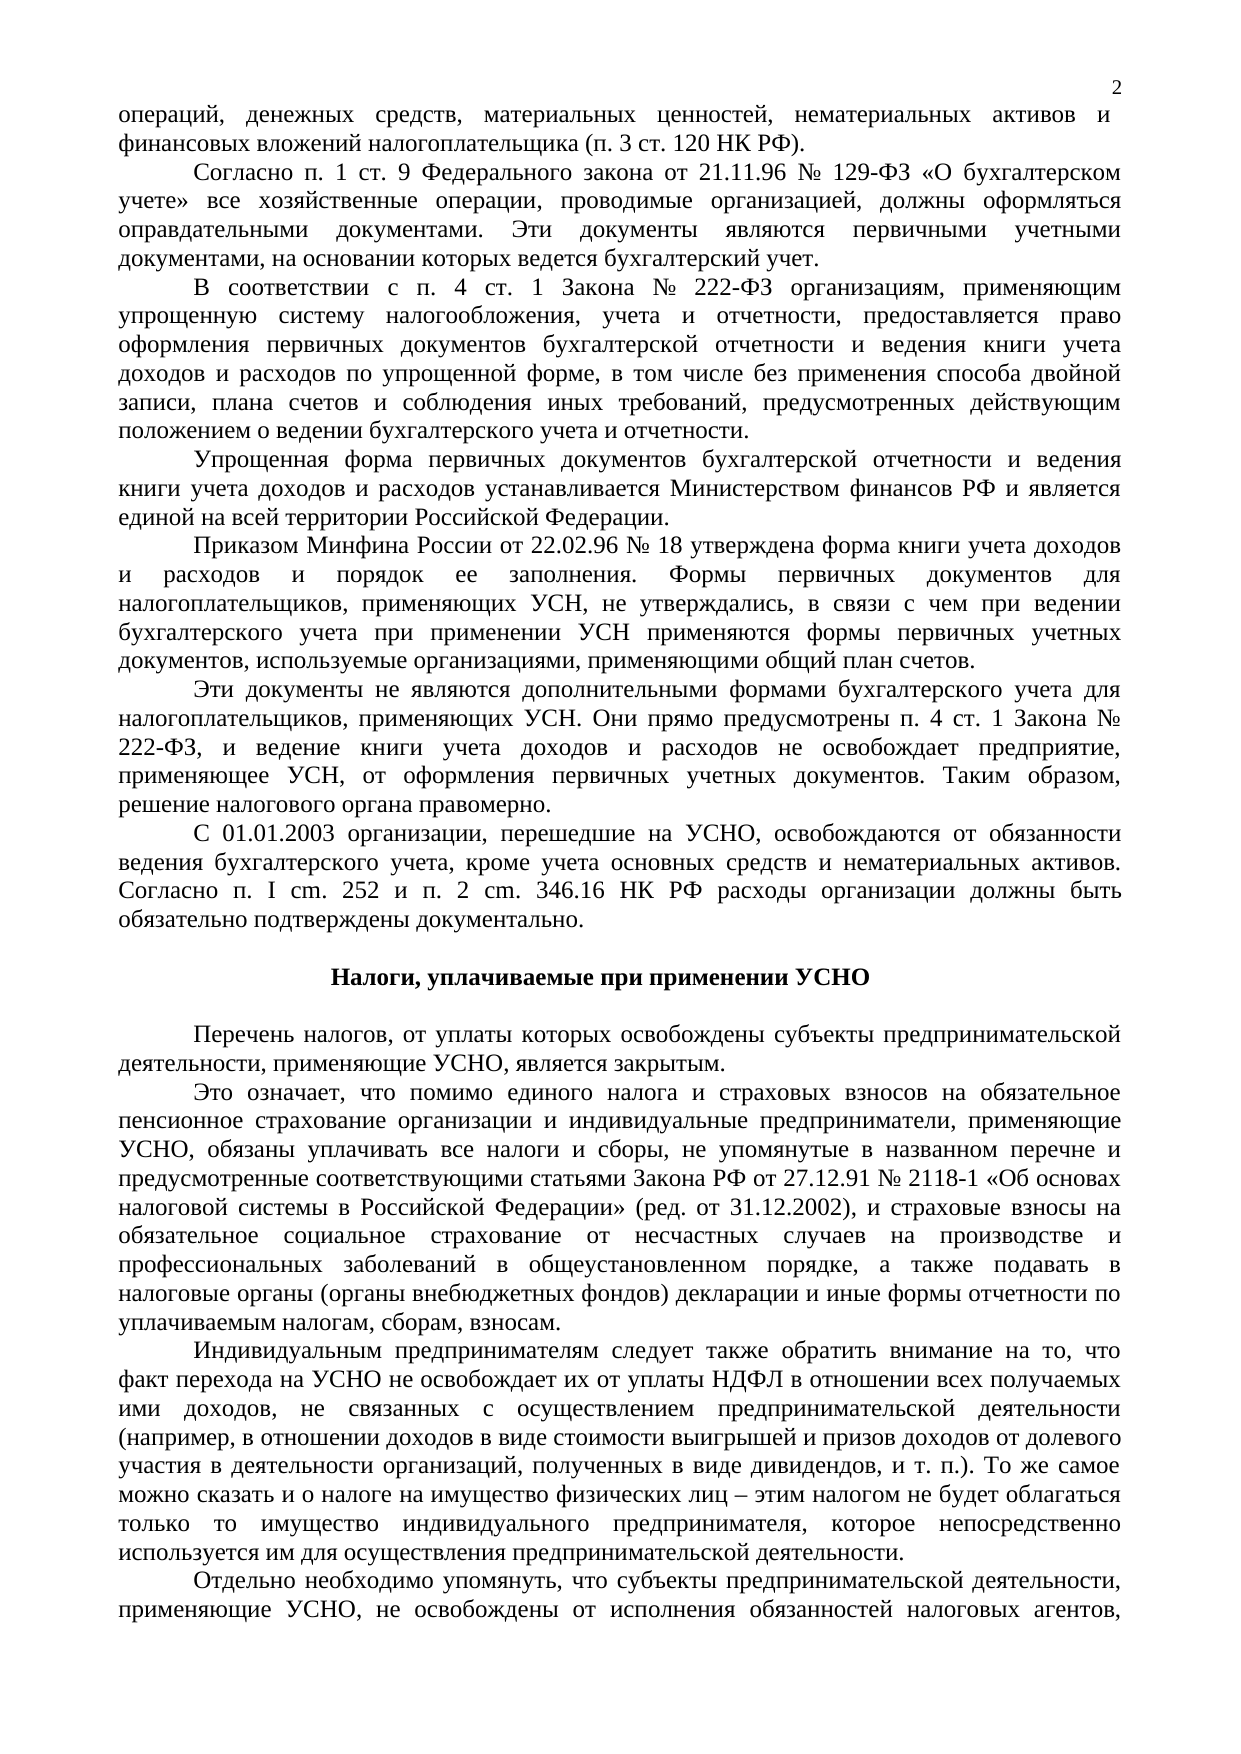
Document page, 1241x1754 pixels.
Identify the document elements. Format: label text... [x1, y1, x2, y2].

text Эти документы не являются дополнительными формами бухгалтерского учета для налогоплательщиков, применяющих УСН. Они прямо предусмотрены п. 4 ст. 1 Закона № 222-ФЗ, и ведение книги учета доходов и расходов не освобождает предприятие, применяющее УСН, от оформления первичных учетных документов. Таким образом, решение налогового органа правомерно. [118, 674, 1122, 818]
text Индивидуальным предпринимателям следует также обратить внимание на то, что факт перехода на УСНО не освобождает их от уплаты НДФЛ в отношении всех получаемых ими доходов, не связанных с осуществлением предпринимательской деятельности (например, в отношении доходов в виде стоимости выигрышей и призов доходов от долевого участия в деятельности организаций, полученных в виде дивидендов, и т. п.). То же самое можно сказать и о налоге на имущество физических лиц – этим налогом не будет облагаться только то имущество индивидуального предпринимателя, которое непосредственно используется им для осуществления предпринимательской деятельности. [118, 1335, 1122, 1565]
text Перечень налогов, от уплаты которых освобождены субъекты предпринимательской деятельности, применяющие УСНО, является закрытым. [118, 1019, 1122, 1077]
text Это означает, что помимо единого налога и страховых взносов на обязательное пенсионное страхование организации и индивидуальные предприниматели, применяющие УСНО, обязаны уплачивать все налоги и сборы, не упомянутые в названном перечне и предусмотренные соответствующими статьями Закона РФ от 27.12.91 № 2118-1 «Об основах налоговой системы в Российской Федерации» (ред. от 31.12.2002), и страховые взносы на обязательное социальное страхование от несчастных случаев на производстве и профессиональных заболеваний в общеустановленном порядке, а также подавать в налоговые органы (органы внебюджетных фондов) декларации и иные формы отчетности по уплачиваемым налогам, сборам, взносам. [118, 1077, 1122, 1335]
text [118, 99, 1122, 157]
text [118, 1565, 1122, 1623]
text Согласно п. 1 ст. 9 Федерального закона от 21.11.96 № 129-ФЗ «О бухгалтерском учете» все хозяйственные операции, проводимые организацией, должны оформляться оправдательными документами. Эти документы являются первичными учетными документами, на основании которых ведется бухгалтерский учет. [118, 157, 1122, 272]
text В соответствии с п. 4 ст. 1 Закона № 222-ФЗ организациям, применяющим упрощенную систему налогообложения, учета и отчетности, предоставляется право оформления первичных документов бухгалтерской отчетности и ведения книги учета доходов и расходов по упрощенной форме, в том числе без применения способа двойной записи, плана счетов и соблюдения иных требований, предусмотренных действующим положением о ведении бухгалтерского учета и отчетности. [118, 272, 1122, 444]
text Налоги, уплачиваемые при применении УСНО [118, 962, 1122, 990]
text Упрощенная форма первичных документов бухгалтерской отчетности и ведения книги учета доходов и расходов устанавливается Министерством финансов РФ и является единой на всей территории Российской Федерации. [118, 444, 1122, 530]
text С 01.01.2003 организации, перешедшие на УСНО, освобождаются от обязанности ведения бухгалтерского учета, кроме учета основных средств и нематериальных активов. Согласно п. I cm. 252 и п. 2 cm. 346.16 НК РФ расходы организации должны быть обязательно подтверждены документально. [118, 818, 1122, 933]
text Приказом Минфина России от 22.02.96 № 18 утверждена форма книги учета доходов и расходов и порядок ее заполнения. Формы первичных документов для налогоплательщиков, применяющих УСН, не утверждались, в связи с чем при ведении бухгалтерского учета при применении УСН применяются формы первичных учетных документов, используемые организациями, применяющими общий план счетов. [118, 530, 1122, 674]
